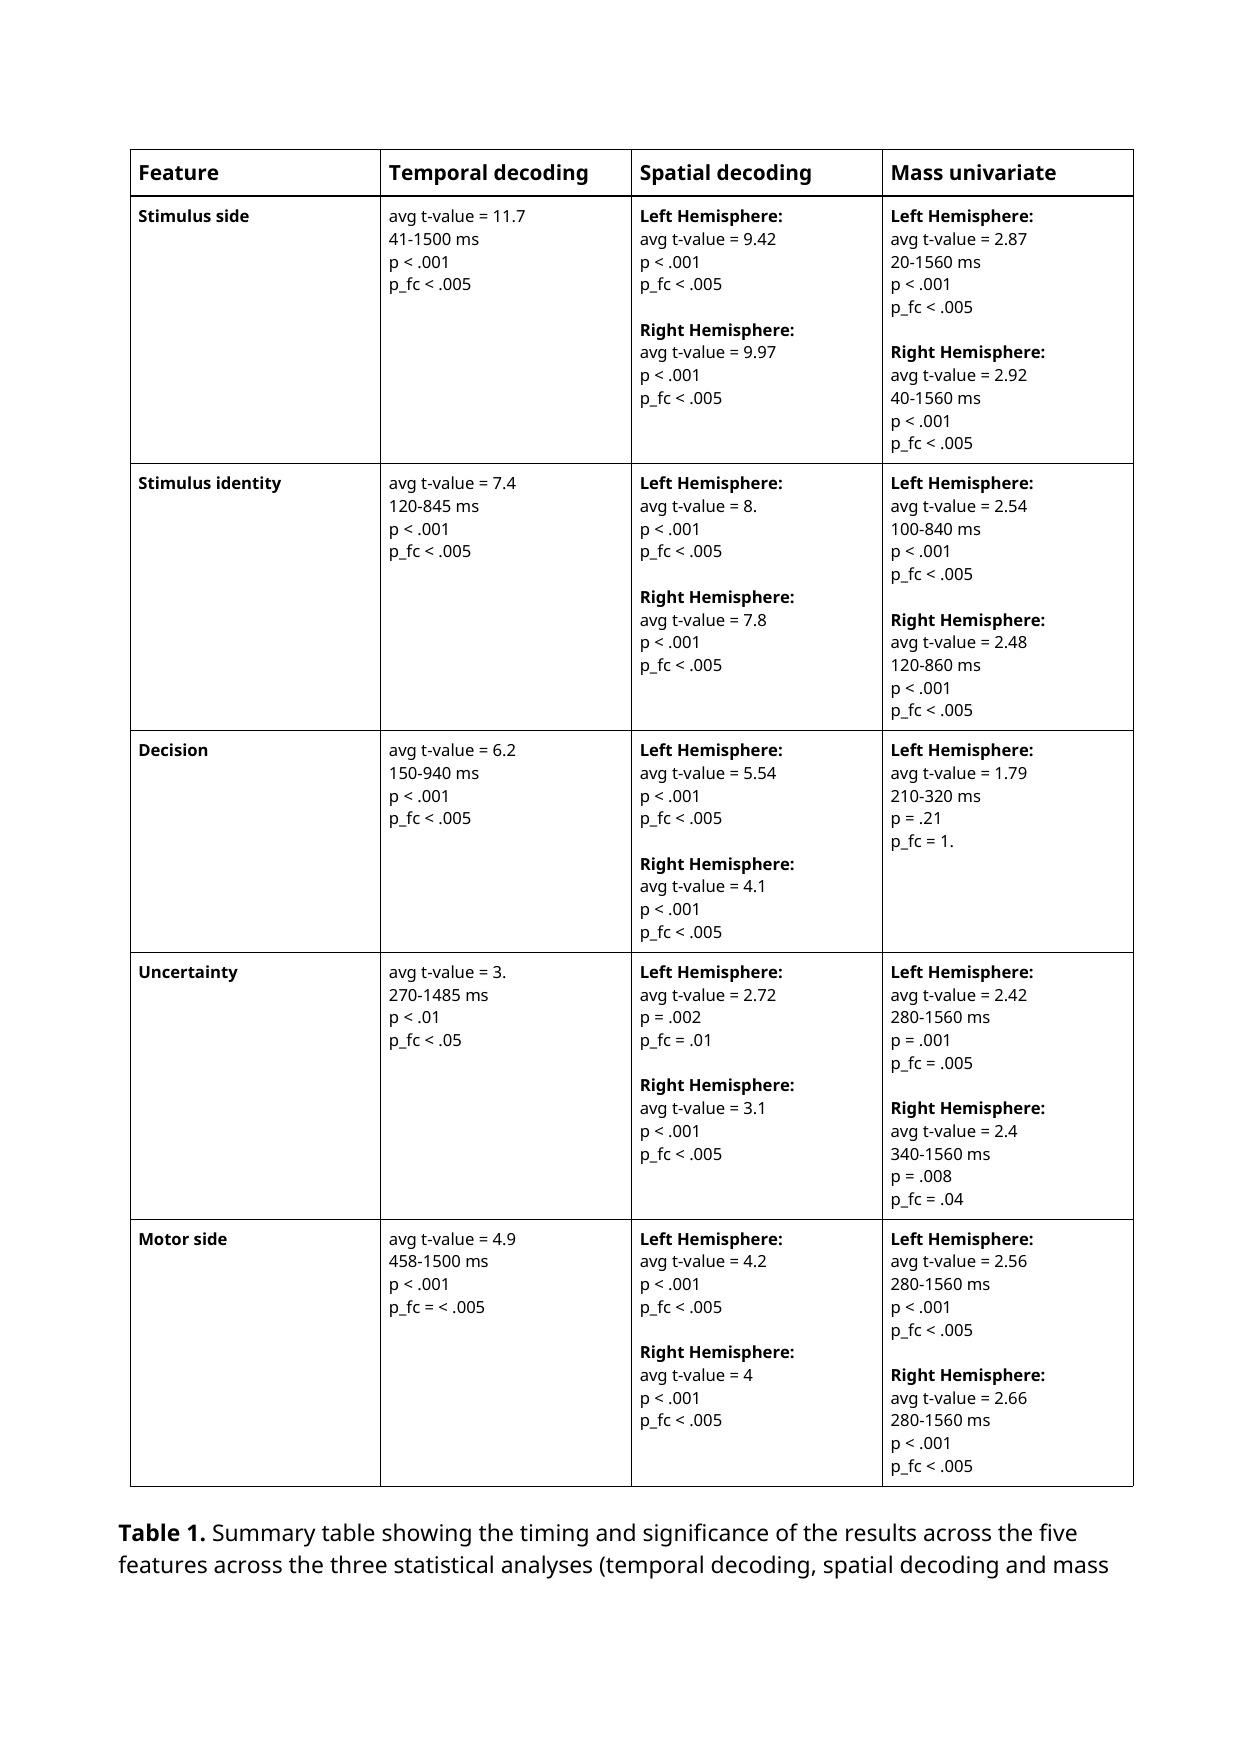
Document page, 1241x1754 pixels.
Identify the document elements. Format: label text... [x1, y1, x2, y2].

table_cell Left Hemisphere: avg t-value = 2.42 280-1560 ms p = .001 p_fc = .005 Right Hemisphere: avg t-value = 2.4 340-1560 ms p = .008 p_fc = .04 [883, 953, 1133, 1218]
table_cell Left Hemisphere: avg t-value = 1.79 210-320 ms p = .21 p_fc = 1. [883, 731, 1133, 952]
table_cell avg t-value = 6.2 150-940 ms p < .001 p_fc < .005 [381, 731, 631, 952]
table_cell Left Hemisphere: avg t-value = 2.72 p = .002 p_fc = .01 Right Hemisphere: avg t-value = 3.1 p < .001 p_fc < .005 [632, 953, 882, 1218]
table_header Temporal decoding [381, 150, 631, 195]
table_cell Uncertainty [131, 953, 380, 1218]
table_header Spatial decoding [632, 150, 882, 195]
table_cell avg t-value = 4.9 458-1500 ms p < .001 p_fc = < .005 [381, 1220, 631, 1486]
table_cell Decision [131, 731, 380, 952]
table_cell Left Hemisphere: avg t-value = 2.54 100-840 ms p < .001 p_fc < .005 Right Hemisphere: avg t-value = 2.48 120-860 ms p < .001 p_fc < .005 [883, 464, 1133, 730]
table_cell Stimulus side [131, 197, 380, 463]
table_cell Stimulus identity [131, 464, 380, 730]
table_cell Left Hemisphere: avg t-value = 5.54 p < .001 p_fc < .005 Right Hemisphere: avg t-value = 4.1 p < .001 p_fc < .005 [632, 731, 882, 952]
table_cell Motor side [131, 1220, 380, 1486]
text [118, 1517, 1122, 1580]
table_cell Left Hemisphere: avg t-value = 4.2 p < .001 p_fc < .005 Right Hemisphere: avg t-value = 4 p < .001 p_fc < .005 [632, 1220, 882, 1486]
table_cell avg t-value = 11.7 41-1500 ms p < .001 p_fc < .005 [381, 197, 631, 463]
table_header Mass univariate [883, 150, 1133, 195]
table_cell Left Hemisphere: avg t-value = 8. p < .001 p_fc < .005 Right Hemisphere: avg t-value = 7.8 p < .001 p_fc < .005 [632, 464, 882, 730]
table_cell avg t-value = 7.4 120-845 ms p < .001 p_fc < .005 [381, 464, 631, 730]
table_cell Left Hemisphere: avg t-value = 2.56 280-1560 ms p < .001 p_fc < .005 Right Hemisphere: avg t-value = 2.66 280-1560 ms p < .001 p_fc < .005 [883, 1220, 1133, 1486]
table_cell Left Hemisphere: avg t-value = 9.42 p < .001 p_fc < .005 Right Hemisphere: avg t-value = 9.97 p < .001 p_fc < .005 [632, 197, 882, 463]
table_header Feature [131, 150, 380, 195]
table_cell Left Hemisphere: avg t-value = 2.87 20-1560 ms p < .001 p_fc < .005 Right Hemisphere: avg t-value = 2.92 40-1560 ms p < .001 p_fc < .005 [883, 197, 1133, 463]
table_cell avg t-value = 3. 270-1485 ms p < .01 p_fc < .05 [381, 953, 631, 1218]
